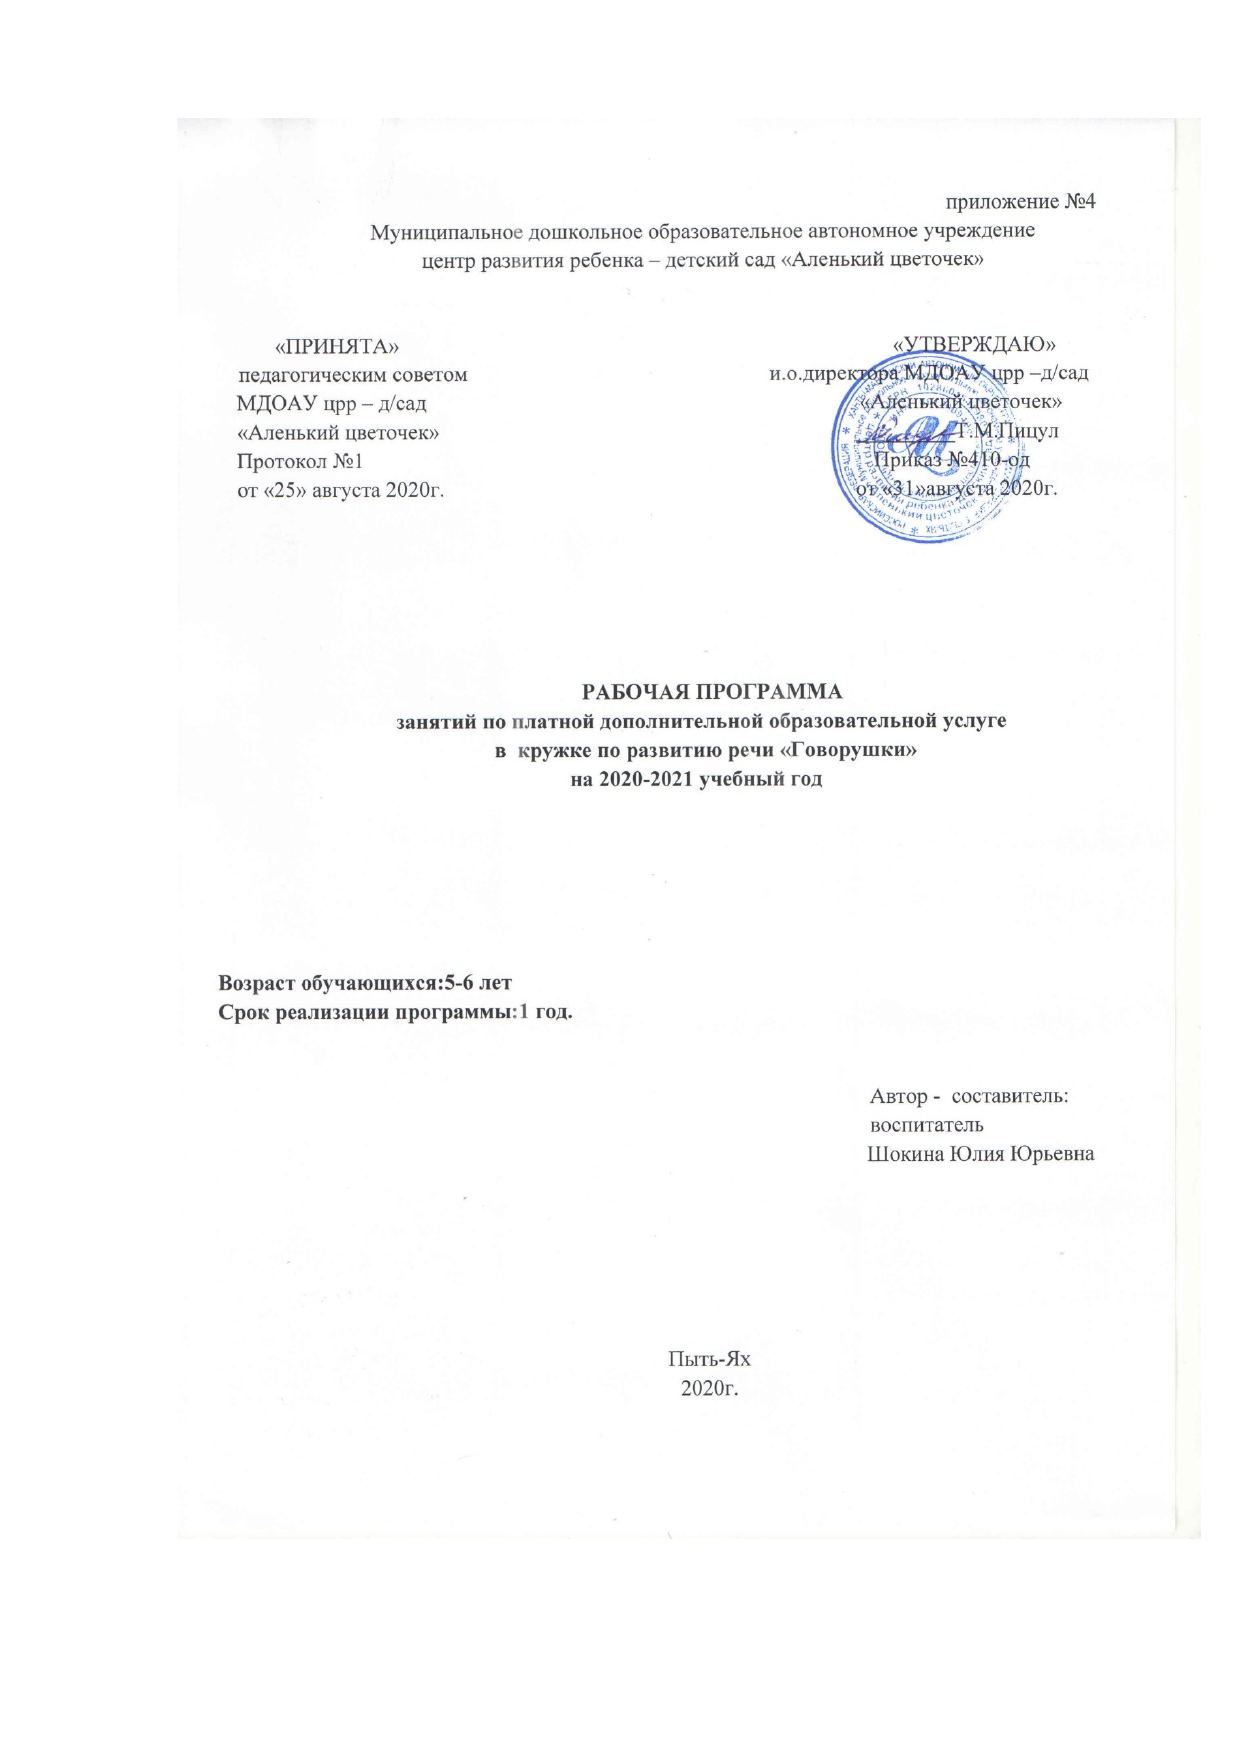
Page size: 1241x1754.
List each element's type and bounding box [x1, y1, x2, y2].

picture [177, 118, 1201, 1539]
